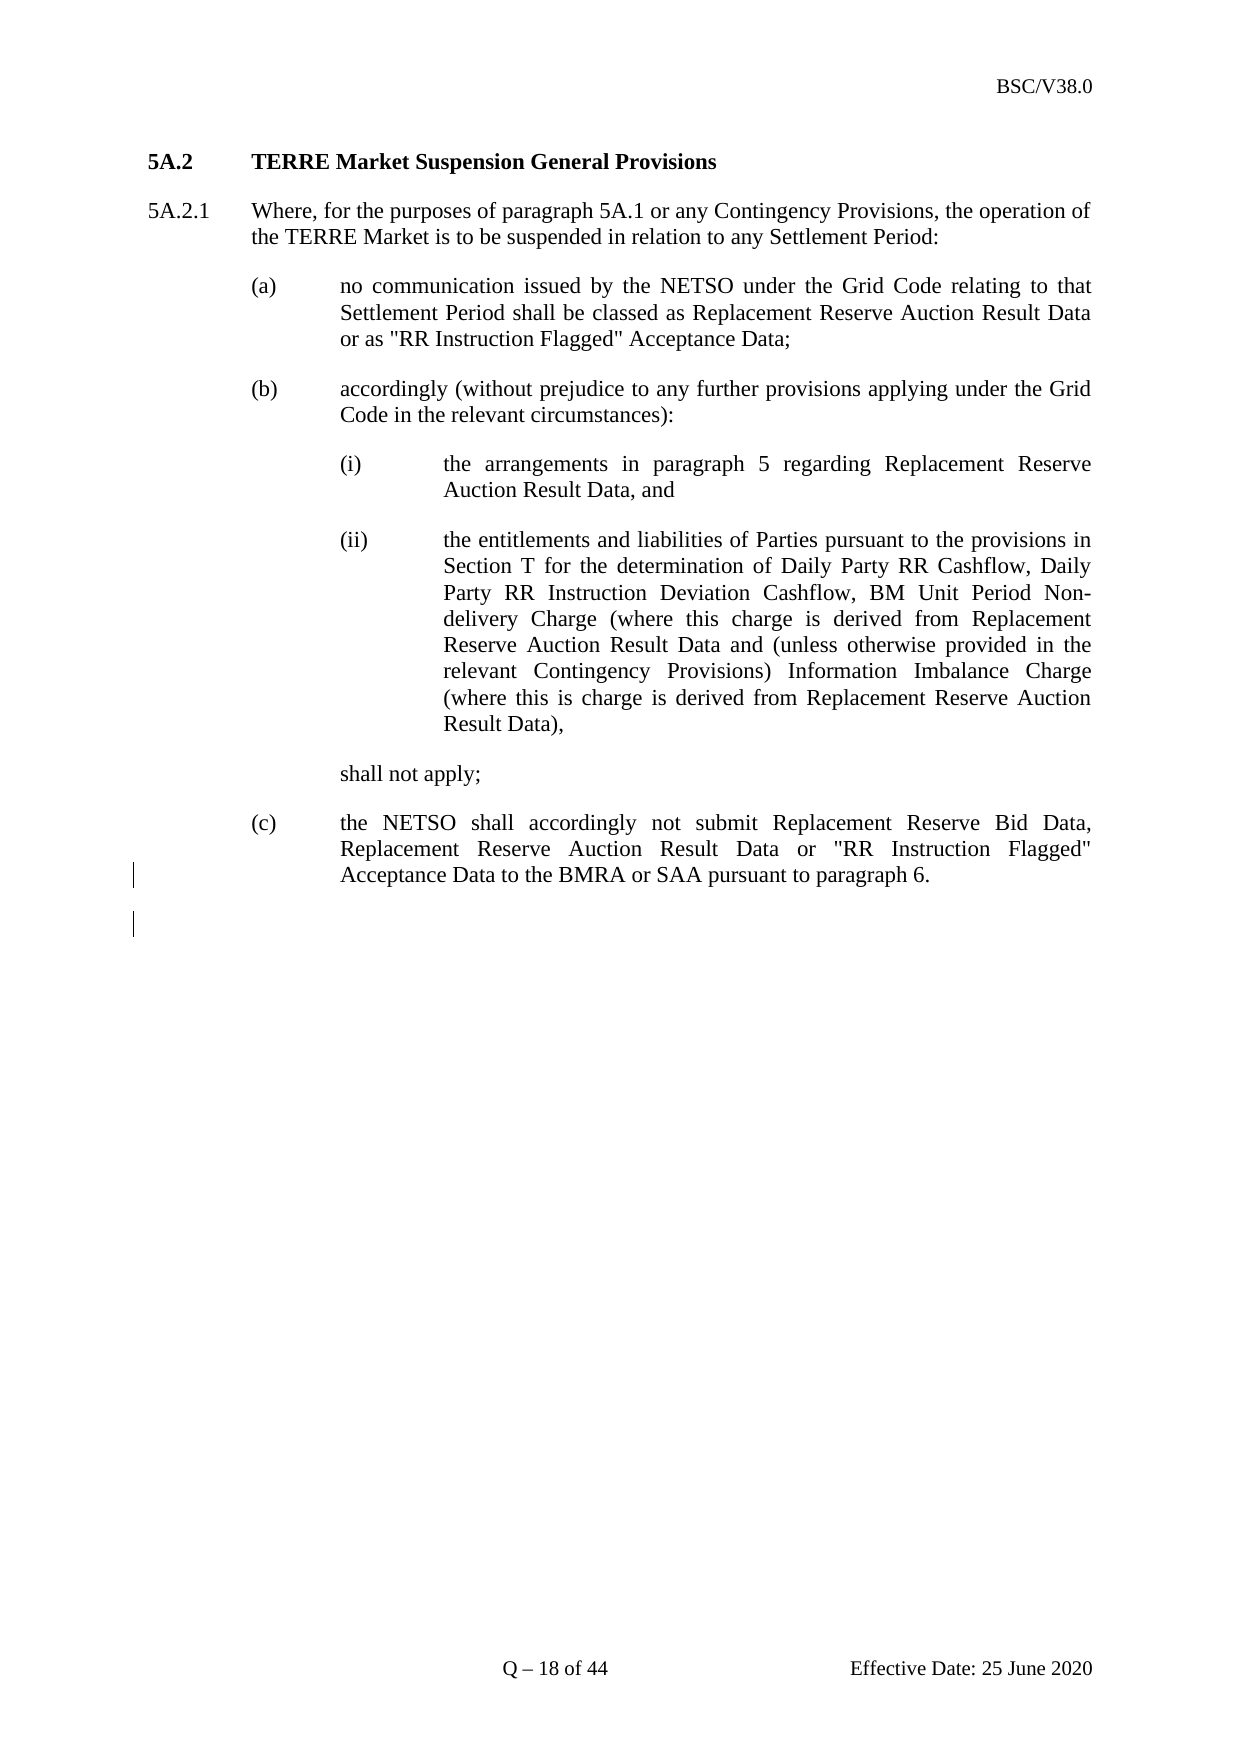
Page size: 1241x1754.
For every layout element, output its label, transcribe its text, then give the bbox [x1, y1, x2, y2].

text (a) no communication issued by the NETSO under the Grid Code relating to that Settlement Period shall be classed as Replacement Reserve Auction Result Data or as "RR Instruction Flagged" Acceptance Data; [251, 273, 1092, 352]
text shall not apply; [340, 759, 1092, 786]
text 5A.2 TERRE Market Suspension General Provisions [148, 148, 1092, 174]
text 5A.2.1 Where, for the purposes of paragraph 5A.1 or any Contingency Provisions, the operation of the TERRE Market is to be suspended in relation to any Settlement Period: [148, 197, 1092, 250]
text (c) the NETSO shall accordingly not submit Replacement Reserve Bid Data, Replacement Reserve Auction Result Data or "RR Instruction Flagged" Acceptance Data to the BMRA or SAA pursuant to paragraph 6. [251, 809, 1092, 888]
text (i) the arrangements in paragraph 5 regarding Replacement Reserve Auction Result Data, and [340, 450, 1092, 503]
text (b) accordingly (without prejudice to any further provisions applying under the Grid Code in the relevant circumstances): [251, 374, 1092, 427]
text (ii) the entitlements and liabilities of Parties pursuant to the provisions in Section T for the determination of Daily Party RR Cashflow, Daily Party RR Instruction Deviation Cashflow, BM Unit Period Non-delivery Charge (where this charge is derived from Replacement Reserve Auction Result Data and (unless otherwise provided in the relevant Contingency Provisions) Information Imbalance Charge (where this is charge is derived from Replacement Reserve Auction Result Data), [340, 526, 1092, 737]
